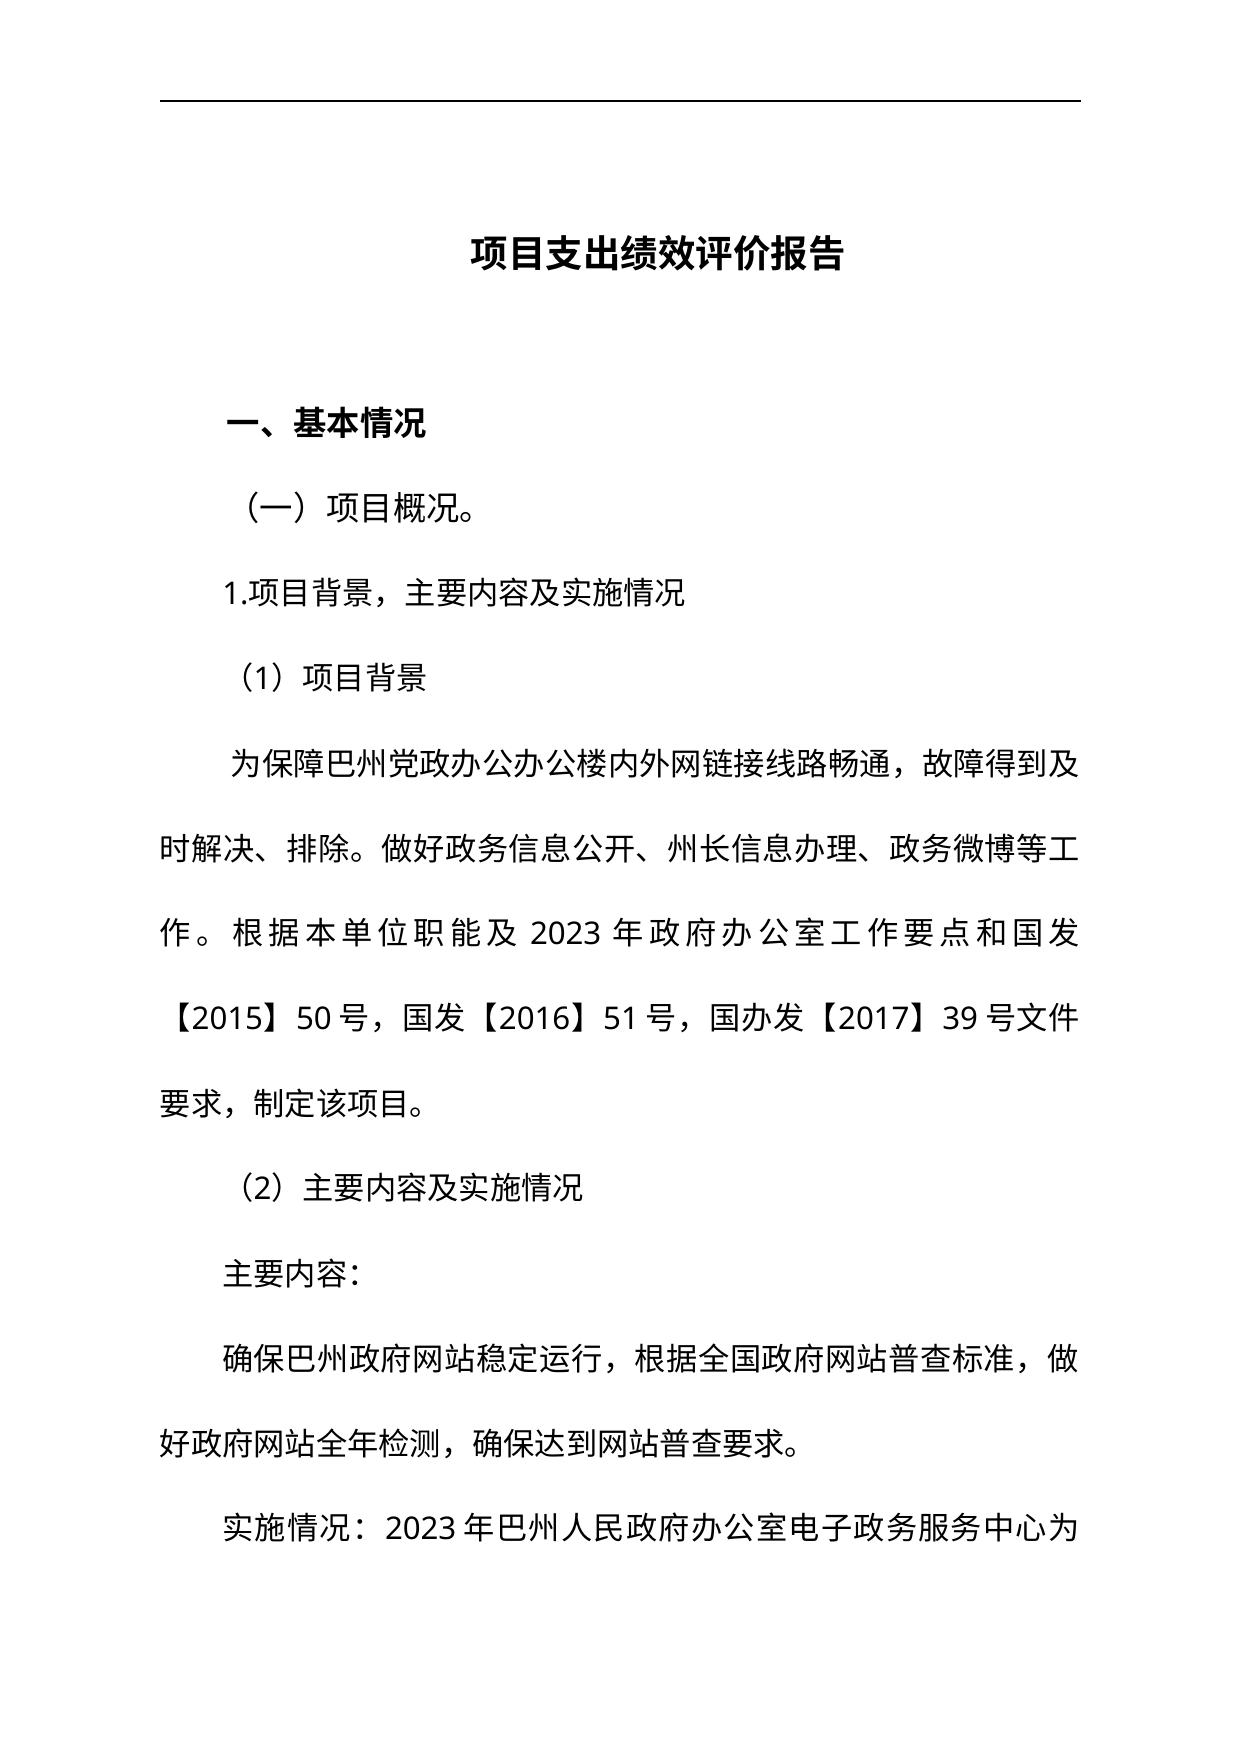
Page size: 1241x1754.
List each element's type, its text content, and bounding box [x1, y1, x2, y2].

list 1.项目背景，主要内容及实施情况 [159, 549, 1081, 634]
text （2）主要内容及实施情况 [159, 1144, 1081, 1229]
subtitle 一、基本情况 [159, 379, 1081, 464]
text 项目支出绩效评价报告 [159, 209, 1081, 294]
text 主要内容： [222, 1229, 1081, 1314]
list （1）项目背景 [159, 634, 1081, 719]
list 为保障巴州党政办公办公楼内外网链接线路畅通，故障得到及时解决、排除。做好政务信息公开、州长信息办理、政务微博等工作。根据本单位职能及2023年政府办公室工作要点和国发【2015】50号，国发【2016】51号，国办发【2017】39号文件要求，制定该项目。 [159, 719, 1081, 1144]
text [159, 1484, 1081, 1569]
text 确保巴州政府网站稳定运行，根据全国政府网站普查标准，做好政府网站全年检测，确保达到网站普查要求。 [159, 1314, 1081, 1484]
subtitle （一）项目概况。 [159, 464, 1081, 549]
